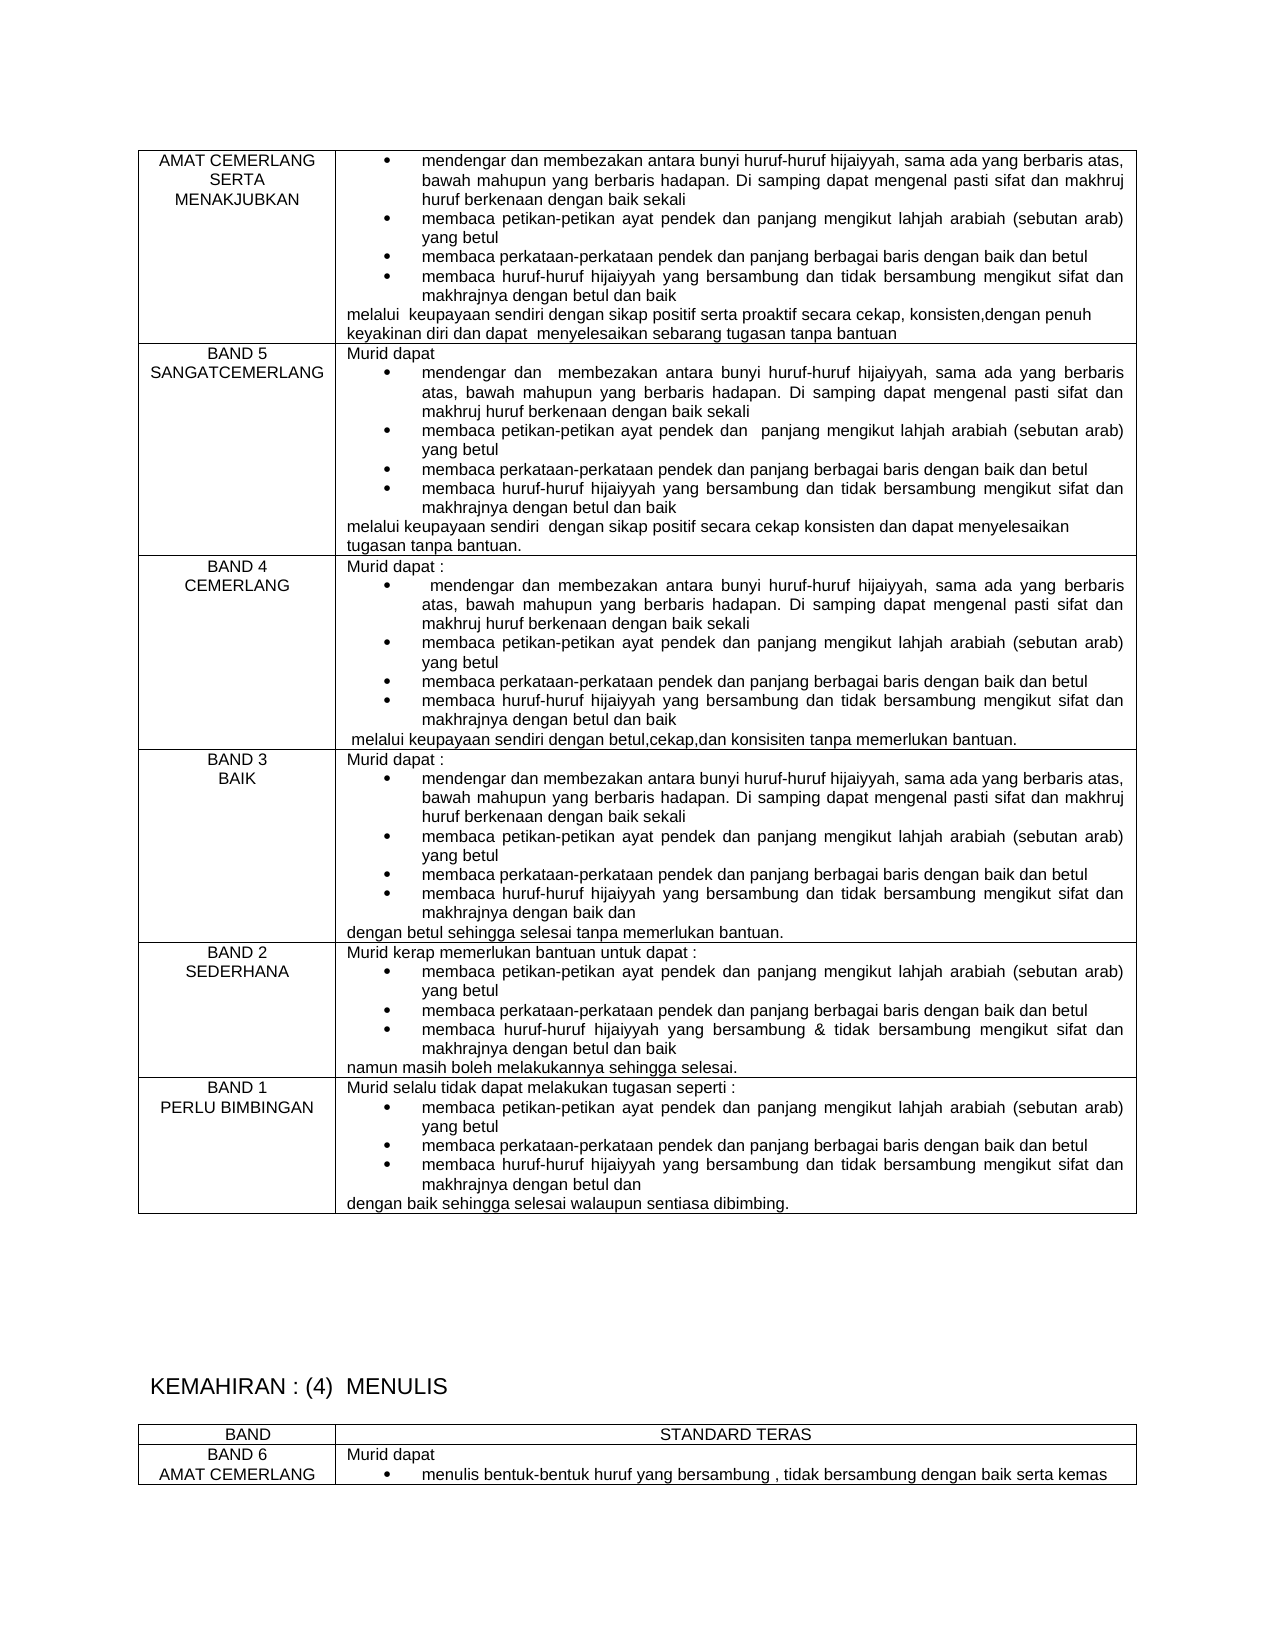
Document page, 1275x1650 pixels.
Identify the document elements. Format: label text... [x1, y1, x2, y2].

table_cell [336, 151, 1136, 343]
table_cell Murid dapat : mendengar dan membezakan antara bunyi huruf-huruf hijaiyyah, sama ada yang berbaris atas, bawah mahupun yang berbaris hadapan. Di samping dapat mengenal pasti sifat dan makhruj huruf berkenaan dengan baik sekali membaca petikan-petikan ayat pendek dan panjang mengikut lahjah arabiah (sebutan arab) yang betul membaca perkataan-perkataan pendek dan panjang berbagai baris dengan baik dan betul membaca huruf-huruf hijaiyyah yang bersambung dan tidak bersambung mengikut sifat dan makhrajnya dengan betul dan baik melalui keupayaan sendiri dengan betul,cekap,dan konsisiten tanpa memerlukan bantuan. [336, 556, 1136, 748]
table_cell Murid dapat mendengar dan membezakan antara bunyi huruf-huruf hijaiyyah, sama ada yang berbaris atas, bawah mahupun yang berbaris hadapan. Di samping dapat mengenal pasti sifat dan makhruj huruf berkenaan dengan baik sekali membaca petikan-petikan ayat pendek dan panjang mengikut lahjah arabiah (sebutan arab) yang betul membaca perkataan-perkataan pendek dan panjang berbagai baris dengan baik dan betul membaca huruf-huruf hijaiyyah yang bersambung dan tidak bersambung mengikut sifat dan makhrajnya dengan betul dan baik melalui keupayaan sendiri dengan sikap positif secara cekap konsisten dan dapat menyelesaikan tugasan tanpa bantuan. [336, 344, 1136, 555]
table_cell BAND 1 PERLU BIMBINGAN [139, 1078, 335, 1213]
table_cell Murid dapat : mendengar dan membezakan antara bunyi huruf-huruf hijaiyyah, sama ada yang berbaris atas, bawah mahupun yang berbaris hadapan. Di samping dapat mengenal pasti sifat dan makhruj huruf berkenaan dengan baik sekali membaca petikan-petikan ayat pendek dan panjang mengikut lahjah arabiah (sebutan arab) yang betul membaca perkataan-perkataan pendek dan panjang berbagai baris dengan baik dan betul membaca huruf-huruf hijaiyyah yang bersambung dan tidak bersambung mengikut sifat dan makhrajnya dengan baik dan dengan betul sehingga selesai tanpa memerlukan bantuan. [336, 750, 1136, 942]
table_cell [336, 1445, 1136, 1483]
table_cell BAND 2 SEDERHANA [139, 943, 335, 1077]
table_cell BAND 4 CEMERLANG [139, 556, 335, 748]
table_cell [139, 151, 335, 343]
table_header STANDARD TERAS [336, 1425, 1136, 1444]
table_cell BAND 3 BAIK [139, 750, 335, 942]
table_header BAND [139, 1425, 335, 1444]
table_cell Murid kerap memerlukan bantuan untuk dapat : membaca petikan-petikan ayat pendek dan panjang mengikut lahjah arabiah (sebutan arab) yang betul membaca perkataan-perkataan pendek dan panjang berbagai baris dengan baik dan betul membaca huruf-huruf hijaiyyah yang bersambung & tidak bersambung mengikut sifat dan makhrajnya dengan betul dan baik namun masih boleh melakukannya sehingga selesai. [336, 943, 1136, 1077]
text KEMAHIRAN : (4) MENULIS [150, 1373, 1125, 1399]
table_cell BAND 5 SANGATCEMERLANG [139, 344, 335, 555]
table_cell Murid selalu tidak dapat melakukan tugasan seperti : membaca petikan-petikan ayat pendek dan panjang mengikut lahjah arabiah (sebutan arab) yang betul membaca perkataan-perkataan pendek dan panjang berbagai baris dengan baik dan betul membaca huruf-huruf hijaiyyah yang bersambung dan tidak bersambung mengikut sifat dan makhrajnya dengan betul dan dengan baik sehingga selesai walaupun sentiasa dibimbing. [336, 1078, 1136, 1213]
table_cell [139, 1445, 335, 1483]
